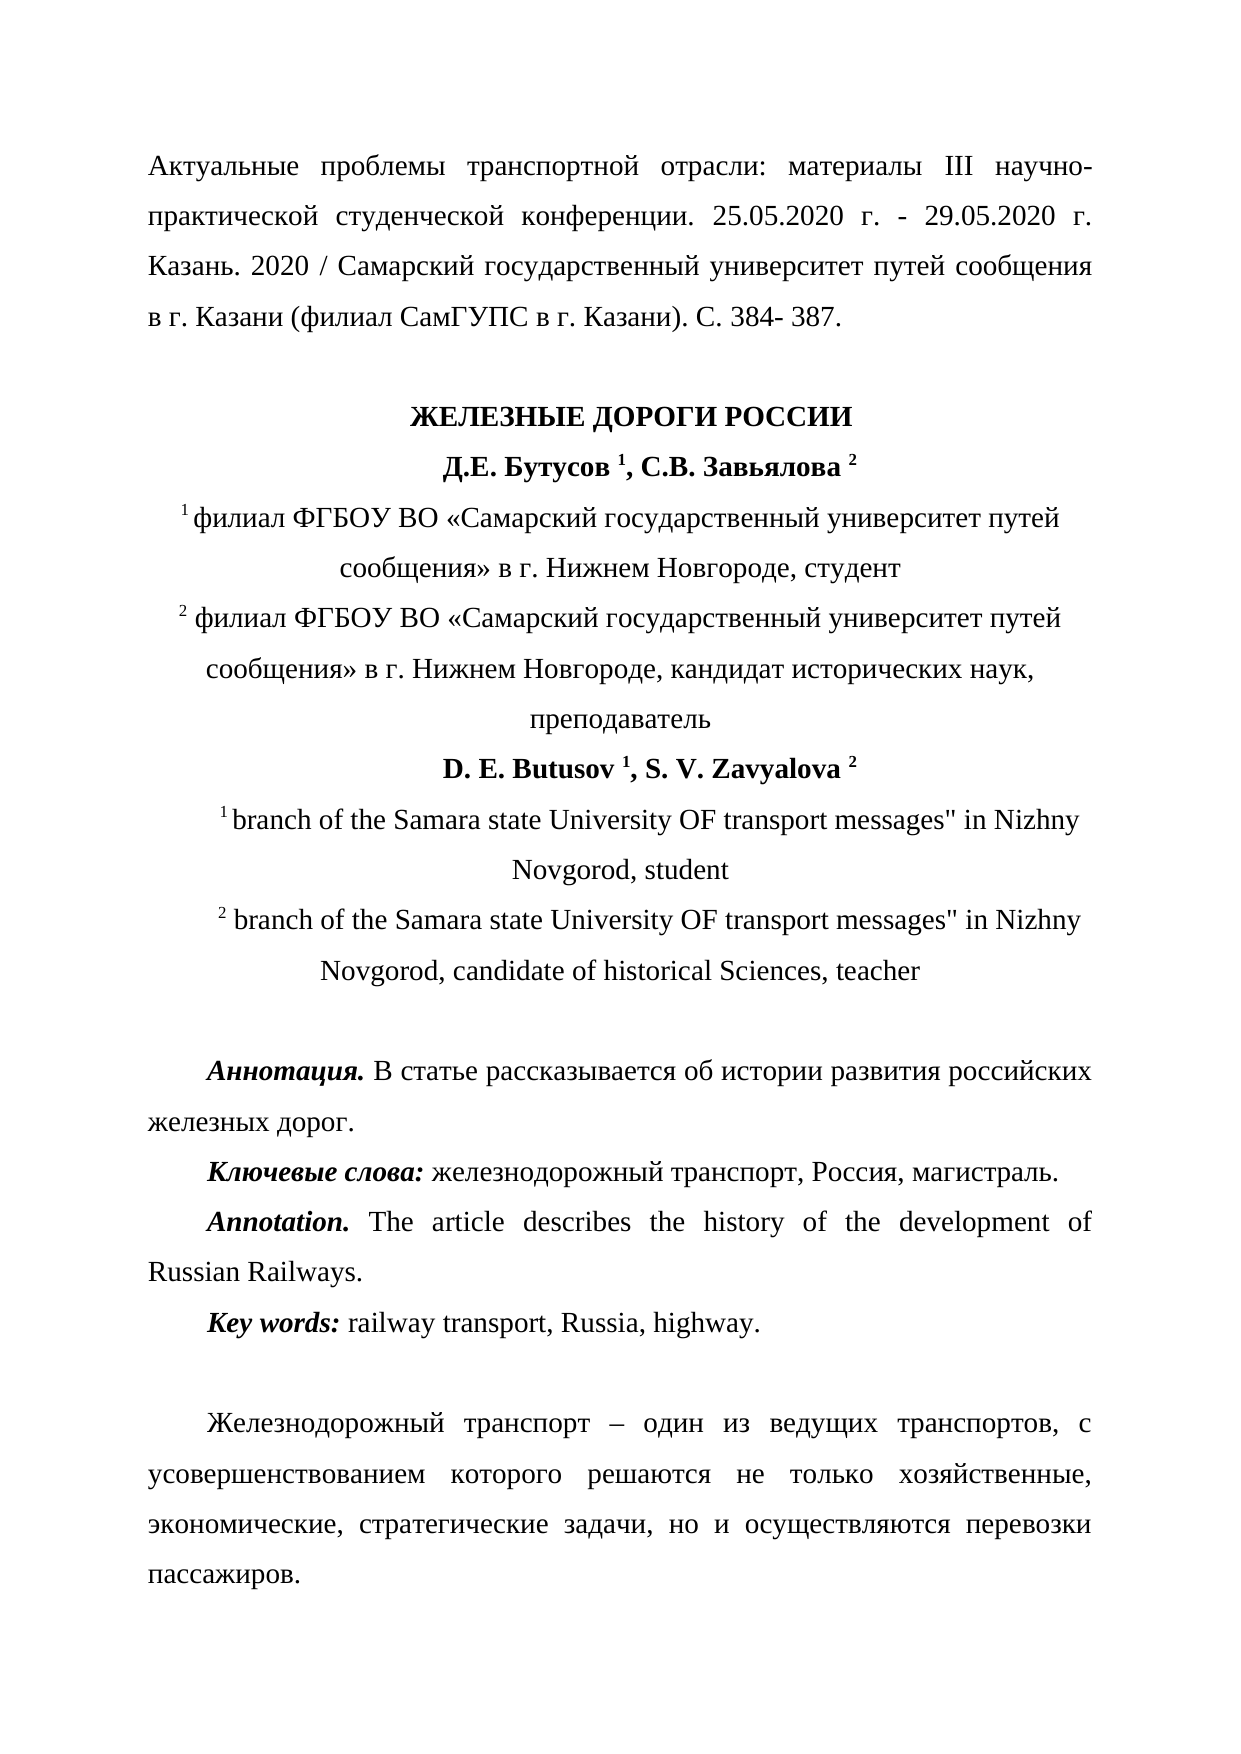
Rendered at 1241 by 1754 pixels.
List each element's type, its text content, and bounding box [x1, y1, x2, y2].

text Key words: railway transport, Russia, highway. [148, 1305, 1092, 1338]
text сообщения» в г. Нижнем Новгороде, кандидат исторических наук, преподаватель [148, 651, 1092, 735]
text Д.Е. Бутусов 1, С.В. Завьялова 2 [148, 449, 1092, 483]
text Annotation. The article describes the history of the development of Russian Railways. [148, 1204, 1092, 1288]
text Аннотация. В статье рассказывается об истории развития российских железных дорог. [148, 1053, 1092, 1137]
text 2 филиал ФГБОУ ВО «Самарский государственный университет путей [148, 601, 1092, 634]
text Железнодорожный транспорт – один из ведущих транспортов, с усовершенствованием которого решаются не только хозяйственные, экономические, стратегические задачи, но и осуществляются перевозки пассажиров. [148, 1406, 1092, 1590]
text D. E. Butusov 1, S. V. Zavyalova 2 [148, 751, 1092, 785]
text 2 branch of the Samara state University OF transport messages" in Nizhny Novgorod, candidate of historical Sciences, teacher [148, 902, 1092, 986]
text 1 филиал ФГБОУ ВО «Самарский государственный университет путей [148, 500, 1092, 533]
text ЖЕЛЕЗНЫЕ ДОРОГИ РОССИИ [148, 399, 1092, 433]
text Ключевые слова: железнодорожный транспорт, Россия, магистраль. [148, 1154, 1092, 1187]
text сообщения» в г. Нижнем Новгороде, студент [148, 550, 1092, 584]
text Актуальные проблемы транспортной отрасли: материалы III научно-практической студенческой конференции. 25.05.2020 г. - 29.05.2020 г. Казань. 2020 / Самарский государственный университет путей сообщения в г. Казани (филиал СамГУПС в г. Казани). С. 384- 387. [148, 148, 1092, 332]
text 1 branch of the Samara state University OF transport messages" in Nizhny Novgorod, student [148, 802, 1092, 886]
